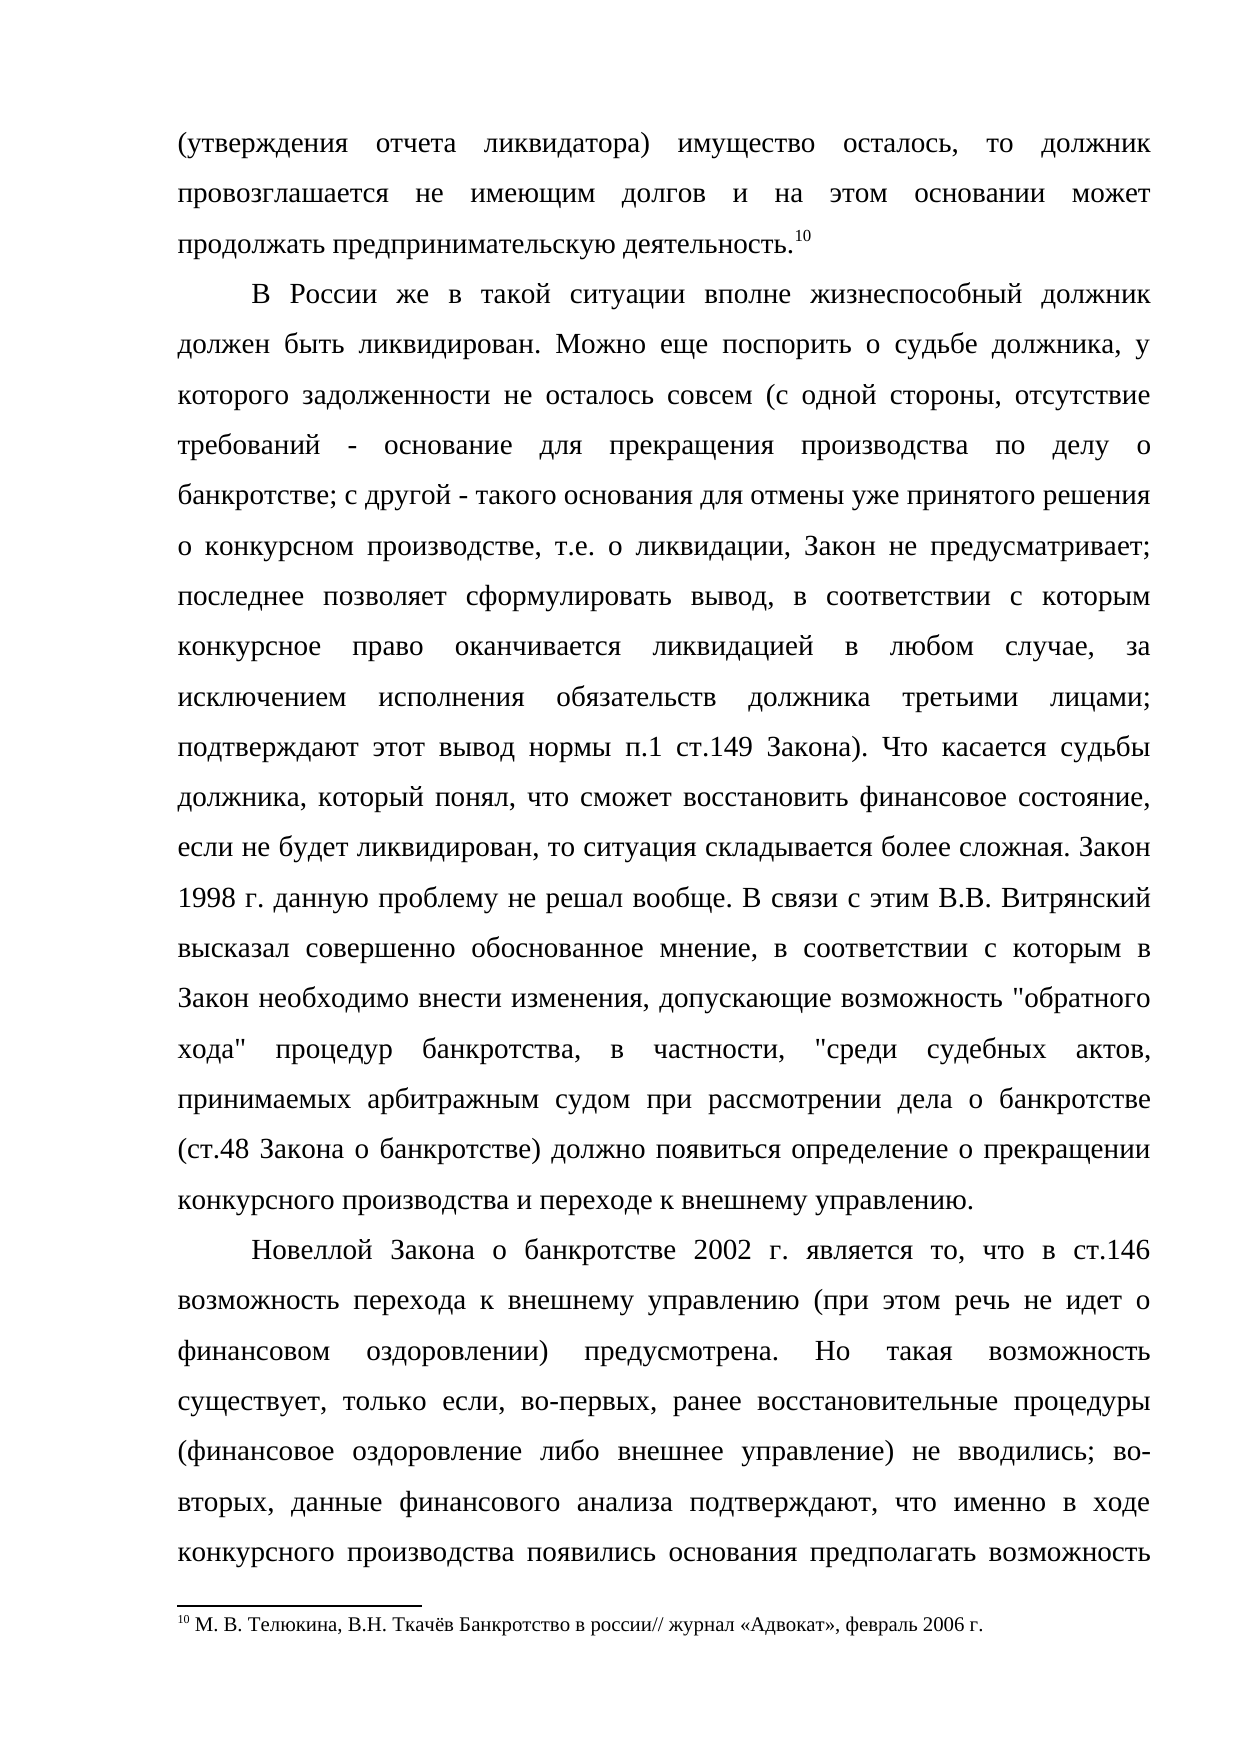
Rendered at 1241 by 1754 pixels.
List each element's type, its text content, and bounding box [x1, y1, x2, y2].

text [177, 125, 1152, 259]
text В России же в такой ситуации вполне жизнеспособный должник должен быть ликвидирован. Можно еще поспорить о судьбе должника, у которого задолженности не осталось совсем (с одной стороны, отсутствие требований - основание для прекращения производства по делу о банкротстве; с другой - такого основания для отмены уже принятого решения о конкурсном производстве, т.е. о ликвидации, Закон не предусматривает; последнее позволяет сформулировать вывод, в соответствии с которым конкурсное право оканчивается ликвидацией в любом случае, за исключением исполнения обязательств должника третьими лицами; подтверждают этот вывод нормы п.1 ст.149 Закона). Что касается судьбы должника, который понял, что сможет восстановить финансовое состояние, если не будет ликвидирован, то ситуация складывается более сложная. Закон 1998 г. данную проблему не решал вообще. В связи с этим В.В. Витрянский высказал совершенно обоснованное мнение, в соответствии с которым в Закон необходимо внести изменения, допускающие возможность "обратного хода" процедур банкротства, в частности, "среди судебных актов, принимаемых арбитражным судом при рассмотрении дела о банкротстве (ст.48 Закона о банкротстве) должно появиться определение о прекращении конкурсного производства и переходе к внешнему управлению. [177, 276, 1152, 1215]
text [177, 1232, 1152, 1567]
